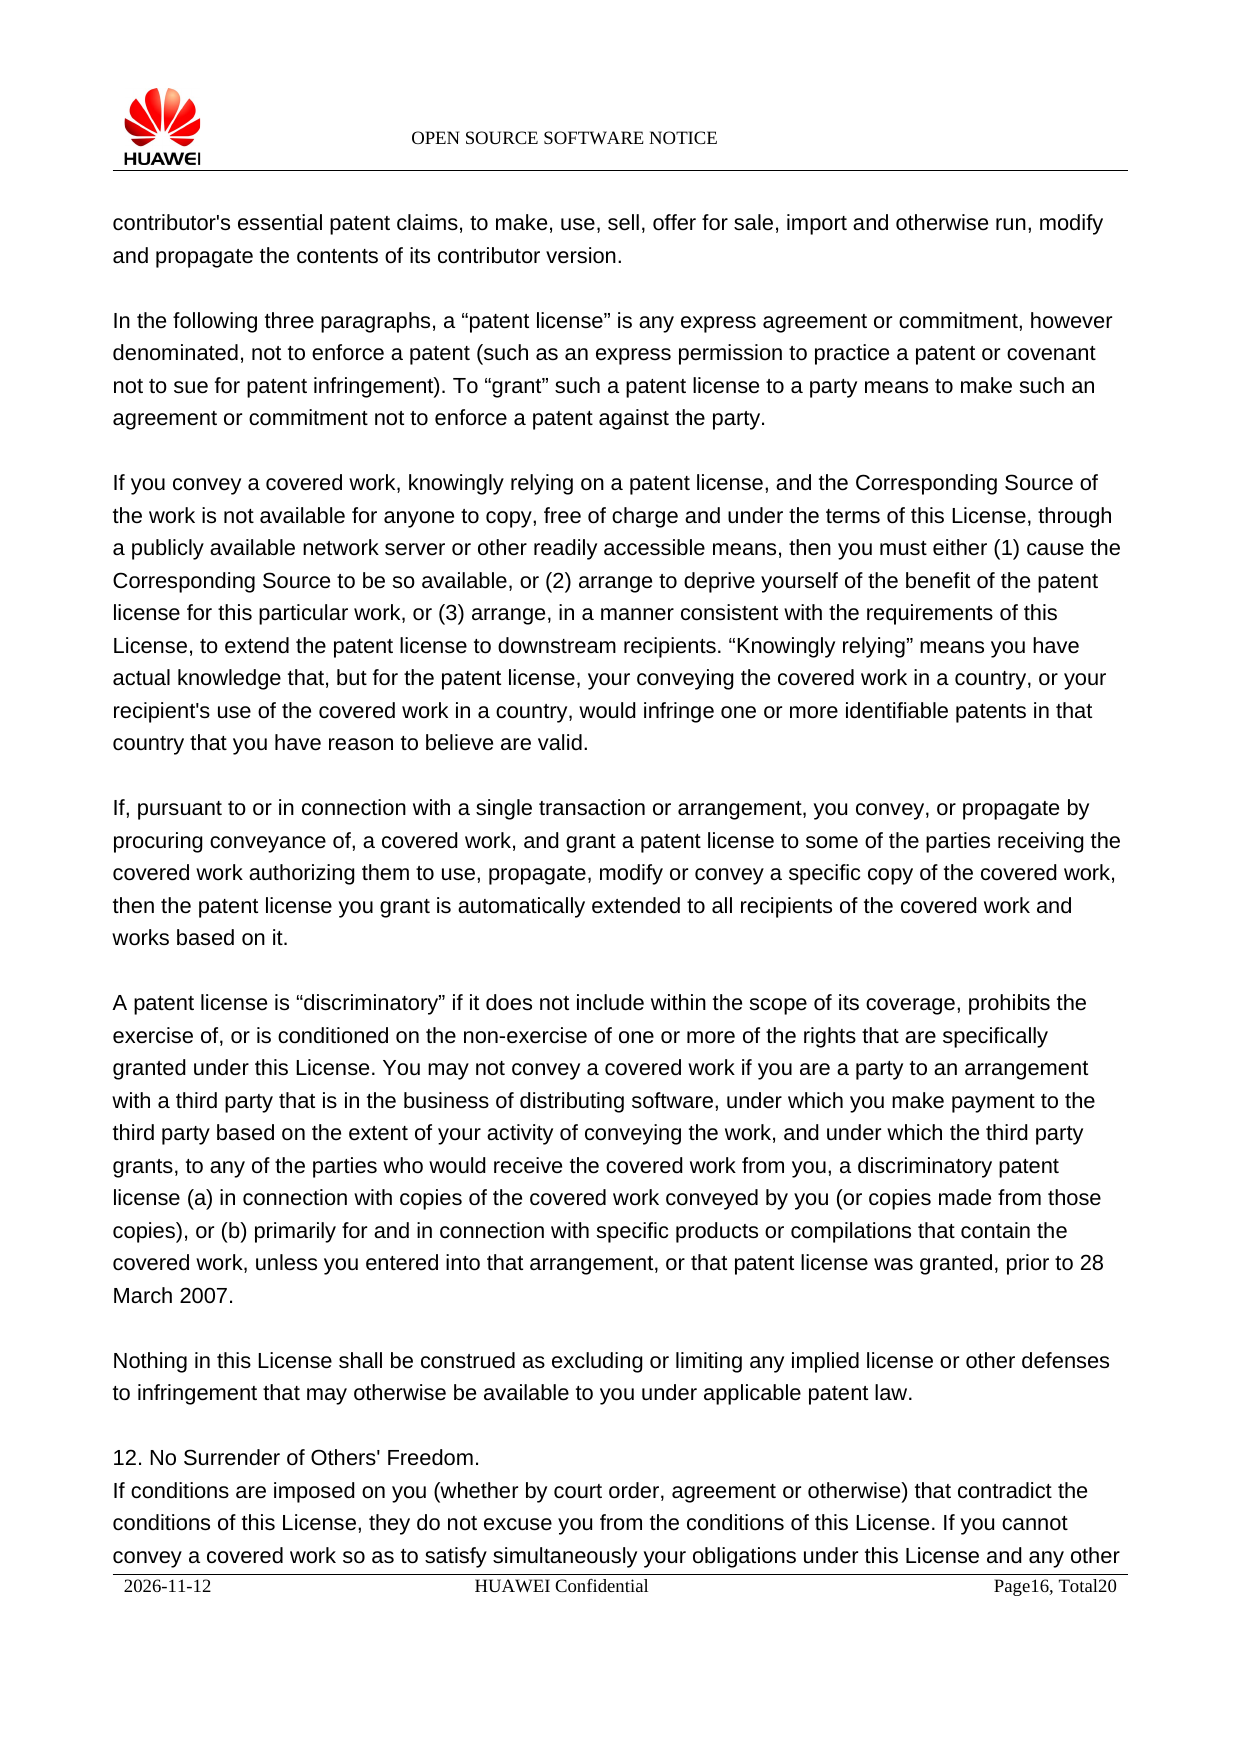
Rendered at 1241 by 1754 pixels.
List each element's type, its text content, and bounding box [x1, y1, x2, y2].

text 12. No Surrender of Others' Freedom. [112, 1441, 1128, 1474]
text If you convey a covered work, knowingly relying on a patent license, and the Corresponding Source of the work is not available for anyone to copy, free of charge and under the terms of this License, through a publicly available network server or other readily accessible means, then you must either (1) cause the Corresponding Source to be so available, or (2) arrange to deprive yourself of the benefit of the patent license for this particular work, or (3) arrange, in a manner consistent with the requirements of this License, to extend the patent license to downstream recipients. “Knowingly relying” means you have actual knowledge that, but for the patent license, your conveying the covered work in a country, or your recipient's use of the covered work in a country, would infringe one or more identifiable patents in that country that you have reason to believe are valid. [112, 466, 1128, 759]
text A patent license is “discriminatory” if it does not include within the scope of its coverage, prohibits the exercise of, or is conditioned on the non-exercise of one or more of the rights that are specifically granted under this License. You may not convey a covered work if you are a party to an arrangement with a third party that is in the business of distributing software, under which you make payment to the third party based on the extent of your activity of conveying the work, and under which the third party grants, to any of the parties who would receive the covered work from you, a discriminatory patent license (a) in connection with copies of the covered work conveyed by you (or copies made from those copies), or (b) primarily for and in connection with specific products or compilations that contain the covered work, unless you entered into that arrangement, or that patent license was granted, prior to 28 March 2007. [112, 986, 1128, 1311]
text If, pursuant to or in connection with a single transaction or arrangement, you convey, or propagate by procuring conveyance of, a covered work, and grant a patent license to some of the parties receiving the covered work authorizing them to use, propagate, modify or convey a specific copy of the covered work, then the patent license you grant is automatically extended to all recipients of the covered work and works based on it. [112, 791, 1128, 954]
picture [124, 88, 201, 165]
text In the following three paragraphs, a “patent license” is any express agreement or commitment, however denominated, not to enforce a patent (such as an express permission to practice a patent or covenant not to sue for patent infringement). To “grant” such a patent license to a party means to make such an agreement or commitment not to enforce a patent against the party. [112, 304, 1128, 434]
text Nothing in this License shall be construed as excluding or limiting any implied license or other defenses to infringement that may otherwise be available to you under applicable patent law. [112, 1344, 1128, 1409]
